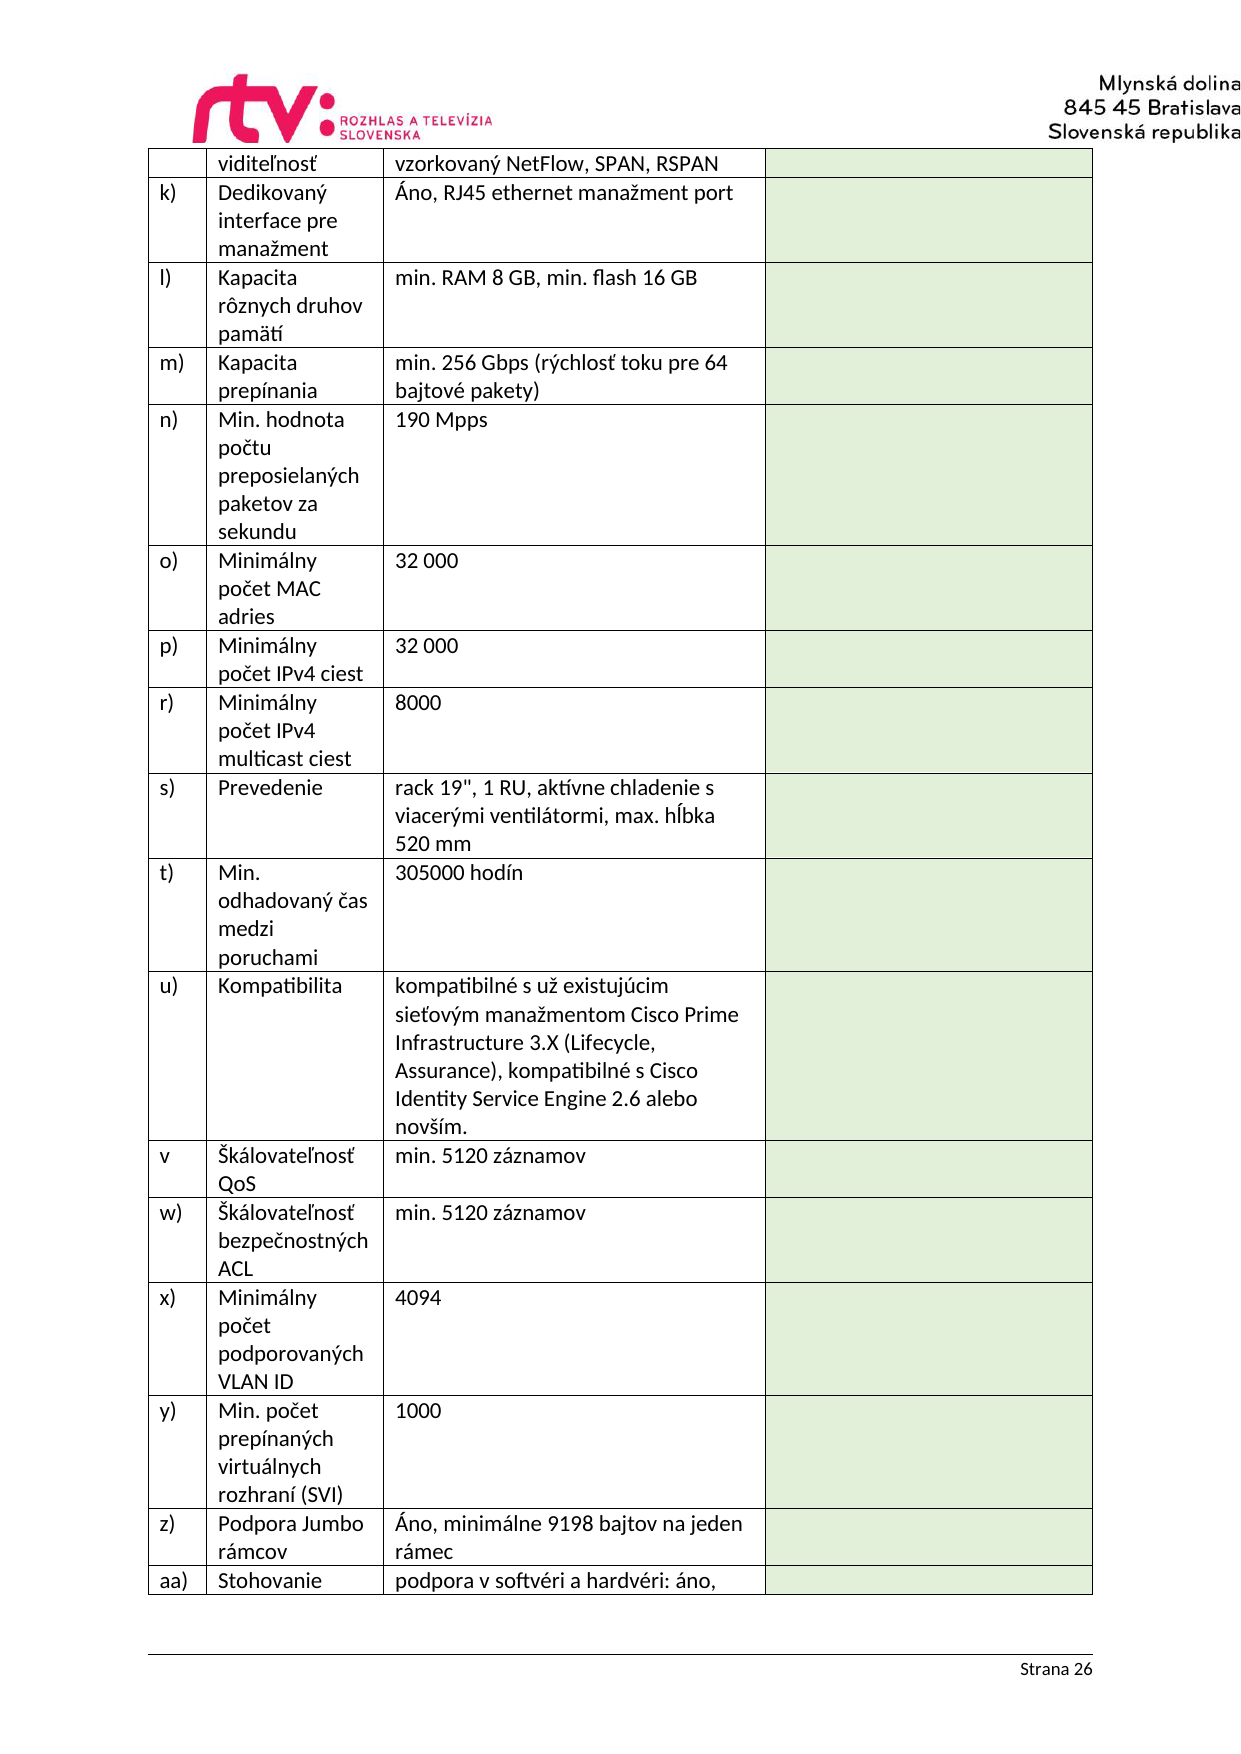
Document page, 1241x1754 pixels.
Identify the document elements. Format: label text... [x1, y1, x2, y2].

table_cell n) [149, 405, 206, 545]
table_cell [766, 774, 1092, 857]
table_cell Škálovateľnosť QoS [207, 1141, 383, 1197]
table_cell Min. počet prepínaných virtuálnych rozhraní (SVI) [207, 1396, 383, 1508]
table_cell [766, 405, 1092, 545]
table_cell 305000 hodín [384, 859, 765, 971]
table_cell [766, 1396, 1092, 1508]
table_cell Dedikovaný interface pre manažment [207, 178, 383, 262]
table_cell Áno, minimálne 9198 bajtov na jeden rámec [384, 1509, 765, 1565]
table_cell Kapacita rôznych druhov pamätí [207, 263, 383, 347]
table_cell z) [149, 1509, 206, 1565]
table_cell [766, 688, 1092, 772]
table_cell x) [149, 1283, 206, 1395]
table_cell 8000 [384, 688, 765, 772]
table_cell [766, 348, 1092, 404]
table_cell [384, 1566, 765, 1594]
table_cell p) [149, 631, 206, 687]
table_cell s) [149, 774, 206, 857]
table_cell m) [149, 348, 206, 404]
table_cell [766, 546, 1092, 630]
table_cell 1000 [384, 1396, 765, 1508]
table_cell Stohovanie switchov [207, 1566, 383, 1594]
table_cell 4094 [384, 1283, 765, 1395]
table_cell Min. hodnota počtu preposielaných paketov za sekundu [207, 405, 383, 545]
table_cell min. 5120 záznamov [384, 1198, 765, 1282]
table_cell u) [149, 972, 206, 1140]
table_cell [766, 1141, 1092, 1197]
table_cell kompatibilné s už existujúcim sieťovým manažmentom Cisco Prime Infrastructure 3.X (Lifecycle, Assurance), kompatibilné s Cisco Identity Service Engine 2.6 alebo novším. [384, 972, 765, 1140]
table_cell Minimálny počet podporovaných VLAN ID [207, 1283, 383, 1395]
table_cell [766, 1198, 1092, 1282]
table_cell Minimálny počet IPv4 ciest [207, 631, 383, 687]
table_cell [766, 631, 1092, 687]
table_cell [766, 1509, 1092, 1565]
table_cell rack 19", 1 RU, aktívne chladenie s viacerými ventilátormi, max. hĺbka 520 mm [384, 774, 765, 857]
table_cell [766, 263, 1092, 347]
table_cell v [149, 1141, 206, 1197]
table_cell t) [149, 859, 206, 971]
table_cell 190 Mpps [384, 405, 765, 545]
table_cell j) [149, 149, 206, 177]
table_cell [384, 149, 765, 177]
table_cell min. RAM 8 GB, min. flash 16 GB [384, 263, 765, 347]
table_cell aa) [149, 1566, 206, 1594]
table_cell Minimálny počet IPv4 multicast ciest [207, 688, 383, 772]
table_cell [766, 972, 1092, 1140]
table_cell min. 5120 záznamov [384, 1141, 765, 1197]
table_cell k) [149, 178, 206, 262]
table_cell 32 000 [384, 546, 765, 630]
table_cell 32 000 [384, 631, 765, 687]
table_cell Prevedenie [207, 774, 383, 857]
table_cell Podpora Jumbo rámcov [207, 1509, 383, 1565]
table_cell Kompatibilita [207, 972, 383, 1140]
table_cell o) [149, 546, 206, 630]
table_cell [766, 1283, 1092, 1395]
table_cell [766, 859, 1092, 971]
table_cell y) [149, 1396, 206, 1508]
table_cell [766, 178, 1092, 262]
table_cell w) [149, 1198, 206, 1282]
table_cell Škálovateľnosť bezpečnostných ACL [207, 1198, 383, 1282]
table_cell min. 256 Gbps (rýchlosť toku pre 64 bajtové pakety) [384, 348, 765, 404]
table_cell Kapacita prepínania [207, 348, 383, 404]
table_cell Minimálny počet MAC adries [207, 546, 383, 630]
table_cell [766, 149, 1092, 177]
table_cell Min. odhadovaný čas medzi poruchami [207, 859, 383, 971]
table_cell l) [149, 263, 206, 347]
table_cell Áno, RJ45 ethernet manažment port [384, 178, 765, 262]
table_cell r) [149, 688, 206, 772]
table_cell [207, 149, 383, 177]
table_cell [766, 1566, 1092, 1594]
